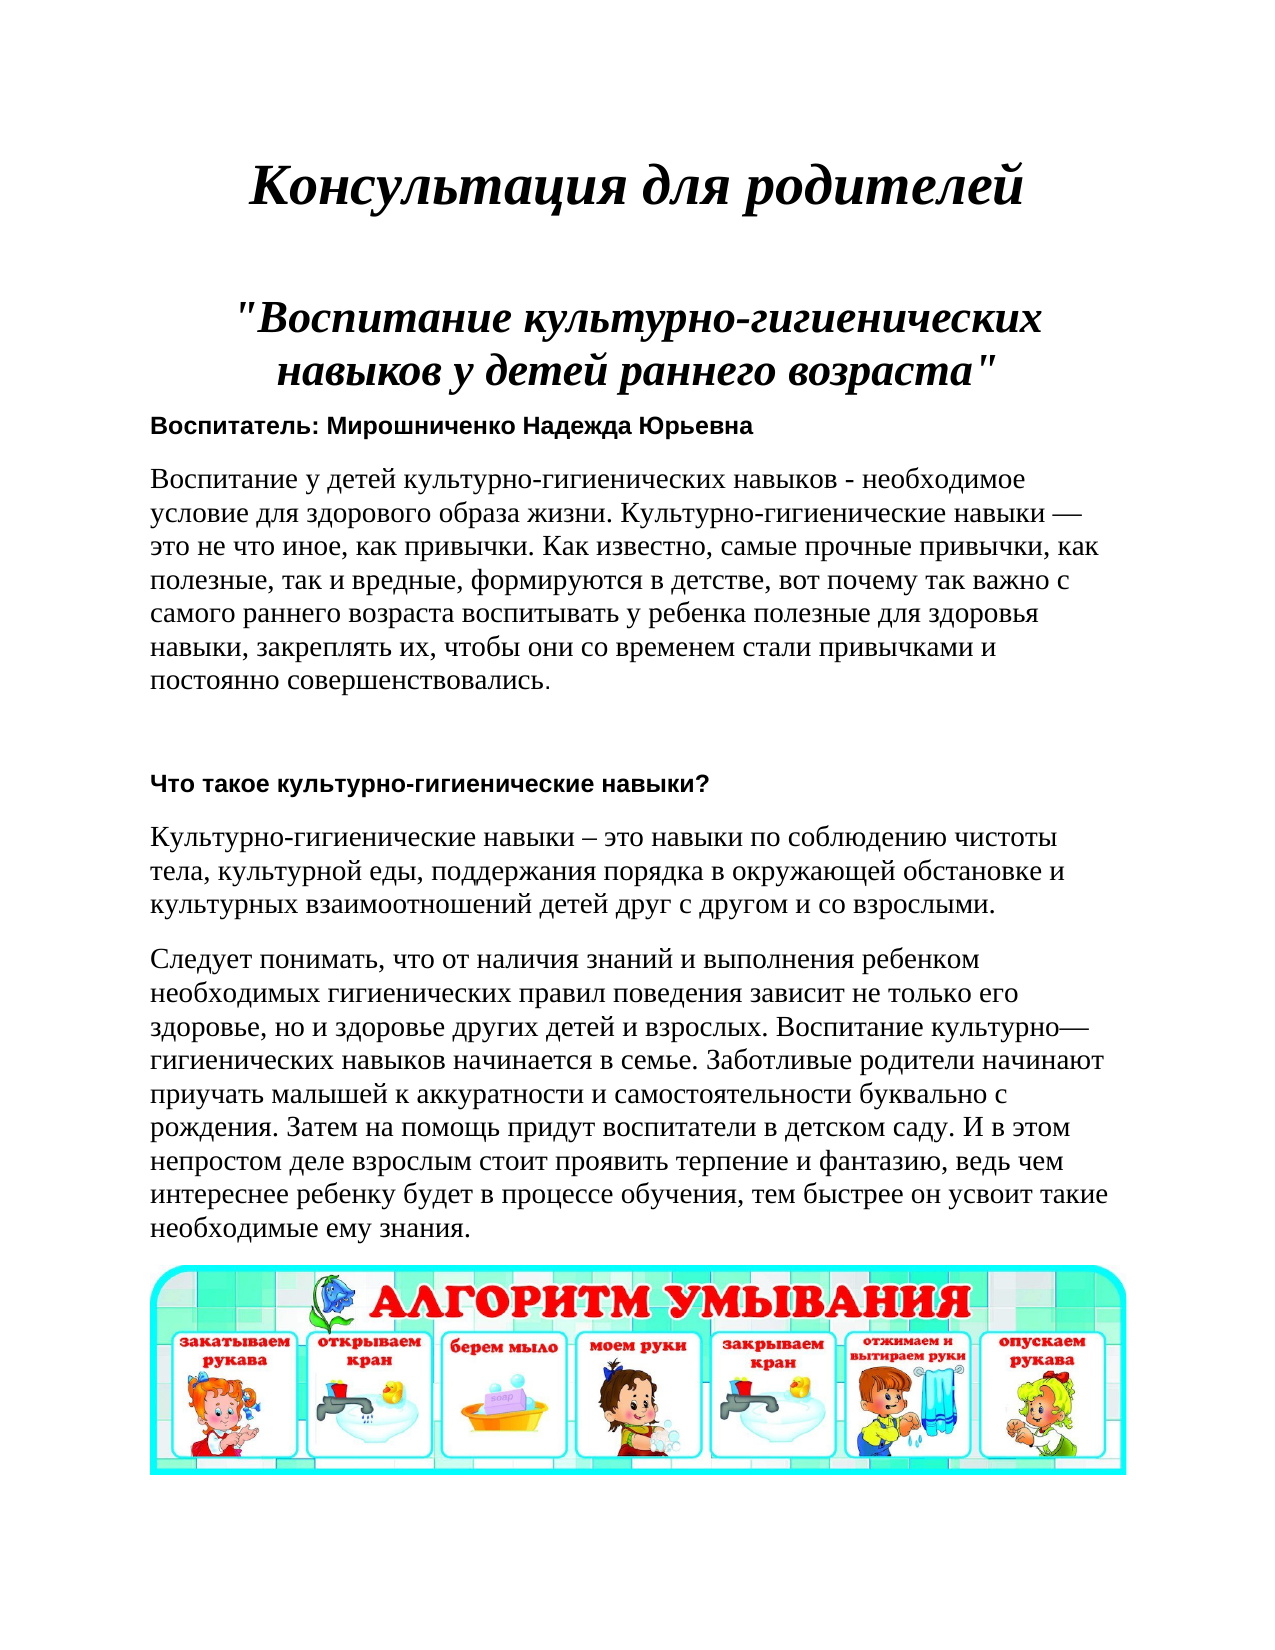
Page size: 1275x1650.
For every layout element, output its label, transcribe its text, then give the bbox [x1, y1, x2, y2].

text Воспитатель: Мирошниченко Надежда Юрьевна [150, 411, 1125, 439]
text Что такое культурно-гигиенические навыки? [150, 768, 1125, 797]
text "Воспитание культурно-гигиенических навыков у детей раннего возраста" [150, 289, 1125, 395]
picture [150, 1265, 1127, 1475]
text Следует понимать, что от наличия знаний и выполнения ребенком необходимых гигиенических правил поведения зависит не только его здоровье, но и здоровье других детей и взрослых. Воспитание культурно—гигиенических навыков начинается в семье. Заботливые родители начинают приучать малышей к аккуратности и самостоятельности буквально с рождения. Затем на помощь придут воспитатели в детском саду. И в этом непростом деле взрослым стоит проявить терпение и фантазию, ведь чем интереснее ребенку будет в процессе обучения, тем быстрее он усвоит такие необходимые ему знания. [150, 942, 1125, 1243]
text Консультация для родителей [150, 150, 1125, 217]
text Воспитание у детей культурно-гигиенических навыков - необходимое условие для здорового образа жизни. Культурно-гигиенические навыки — это не что иное, как привычки. Как известно, самые прочные привычки, как полезные, так и вредные, формируются в детстве, вот почему так важно с самого раннего возраста воспитывать у ребенка полезные для здоровья навыки, закреплять их, чтобы они со временем стали привычками и постоянно совершенствовались. [150, 461, 1125, 696]
text Культурно-гигиенические навыки – это навыки по соблюдению чистоты тела, культурной еды, поддержания порядка в окружающей обстановке и культурных взаимоотношений детей друг с другом и со взрослыми. [150, 819, 1125, 920]
